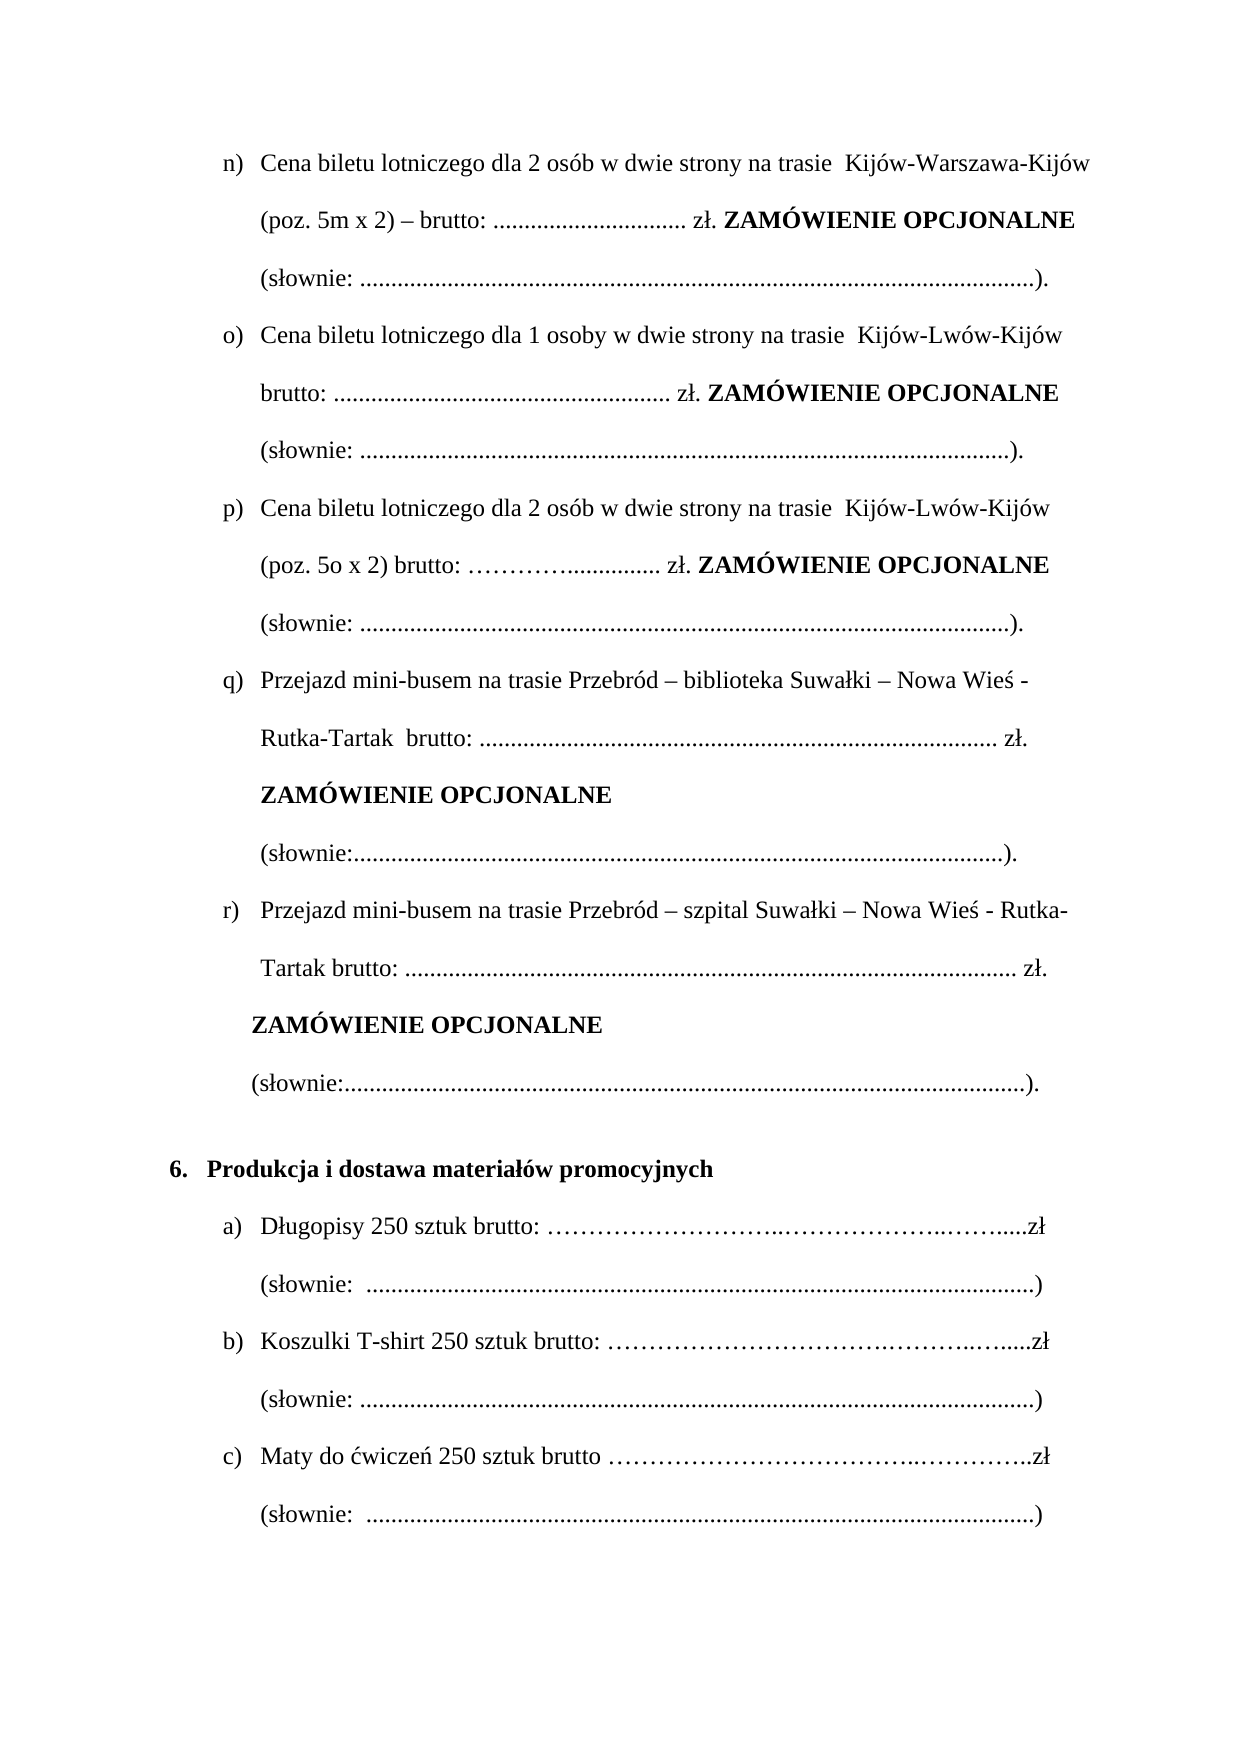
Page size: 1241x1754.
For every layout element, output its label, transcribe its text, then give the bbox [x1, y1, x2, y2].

text (słownie: ............................................................................................................) [260, 1384, 1093, 1413]
text ZAMÓWIENIE OPCJONALNE (słownie:.............................................................................................................). [251, 1010, 1093, 1096]
list Przejazd mini-busem na trasie Przebród – biblioteka Suwałki – Nowa Wieś - Rutka-Tartak brutto: ................................................................................... zł. ZAMÓWIENIE OPCJONALNE (słownie:........................................................................................................). [223, 665, 1093, 866]
list Maty do ćwiczeń 250 sztuk brutto ………………………………..…………..zł [223, 1441, 1093, 1470]
list Produkcja i dostawa materiałów promocyjnych [169, 1154, 1093, 1183]
list Cena biletu lotniczego dla 2 osób w dwie strony na trasie Kijów-Warszawa-Kijów (poz. 5m x 2) – brutto: ............................... zł. ZAMÓWIENIE OPCJONALNE (słownie: ............................................................................................................). [223, 148, 1093, 291]
list Cena biletu lotniczego dla 1 osoby w dwie strony na trasie Kijów-Lwów-Kijów brutto: ...................................................... zł. ZAMÓWIENIE OPCJONALNE (słownie: ........................................................................................................). [223, 320, 1093, 464]
text (słownie: ...........................................................................................................) [260, 1499, 1093, 1528]
list Cena biletu lotniczego dla 2 osób w dwie strony na trasie Kijów-Lwów-Kijów (poz. 5o x 2) brutto: …………............... zł. ZAMÓWIENIE OPCJONALNE (słownie: ........................................................................................................). [223, 493, 1093, 636]
list Przejazd mini-busem na trasie Przebród – szpital Suwałki – Nowa Wieś - Rutka-Tartak brutto: .................................................................................................. zł. [223, 895, 1093, 981]
list Długopisy 250 sztuk brutto: ………………………..………………..…….....zł [223, 1211, 1093, 1240]
text (słownie: ...........................................................................................................) [260, 1269, 1093, 1298]
list Koszulki T-shirt 250 sztuk brutto: …………………………….………..….....zł [223, 1326, 1093, 1355]
